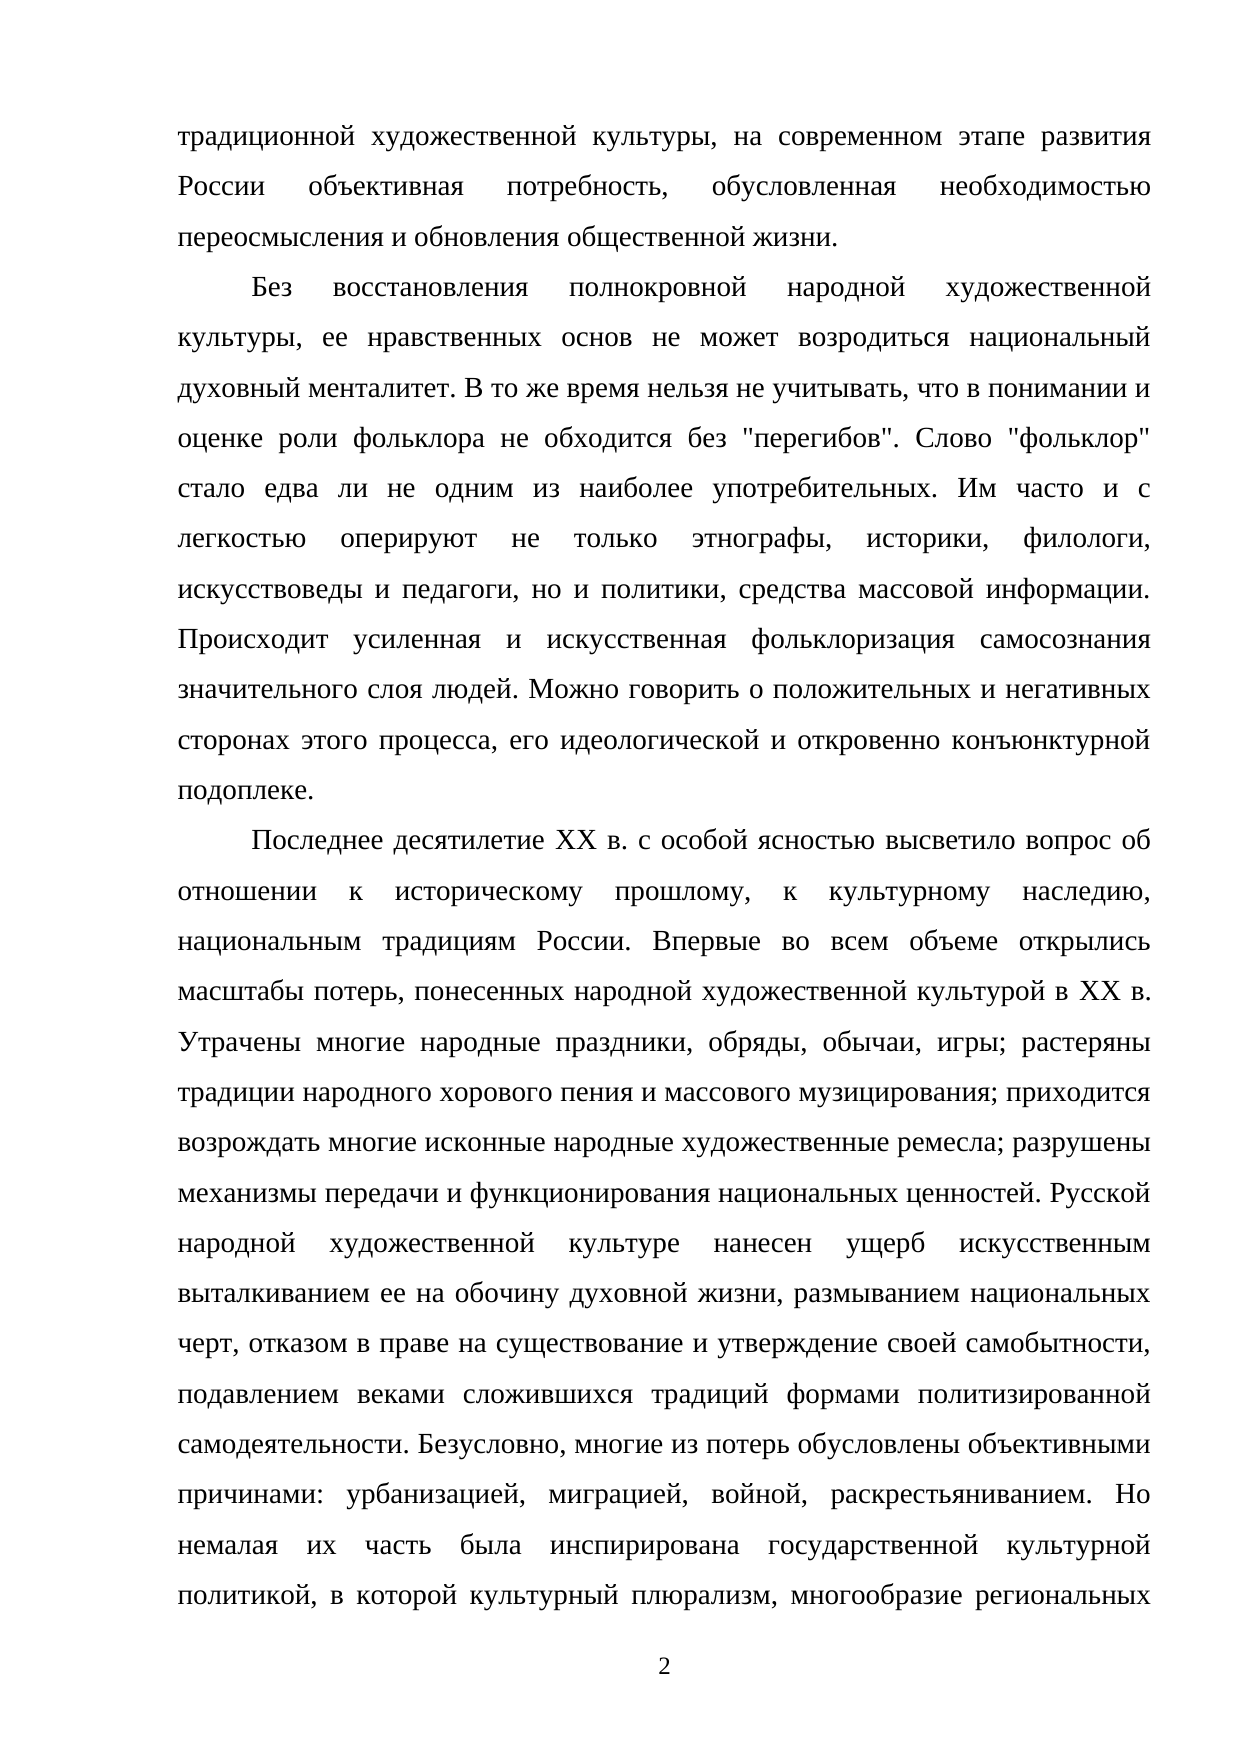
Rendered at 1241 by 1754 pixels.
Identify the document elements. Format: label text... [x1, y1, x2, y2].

text Без восстановления полнокровной народной художественной культуры, ее нравственных основ не может возродиться национальный духовный менталитет. В то же время нельзя не учитывать, что в понимании и оценке роли фольклора не обходится без "перегибов". Слово "фольклор" стало едва ли не одним из наиболее употребительных. Им часто и с легкостью оперируют не только этнографы, историки, филологи, искусствоведы и педагоги, но и политики, средства массовой информации. Происходит усиленная и искусственная фольклоризация самосознания значительного слоя людей. Можно говорить о положительных и негативных сторонах этого процесса, его идеологической и откровенно конъюнктурной подоплеке. [177, 269, 1152, 806]
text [177, 822, 1152, 1611]
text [177, 118, 1152, 252]
